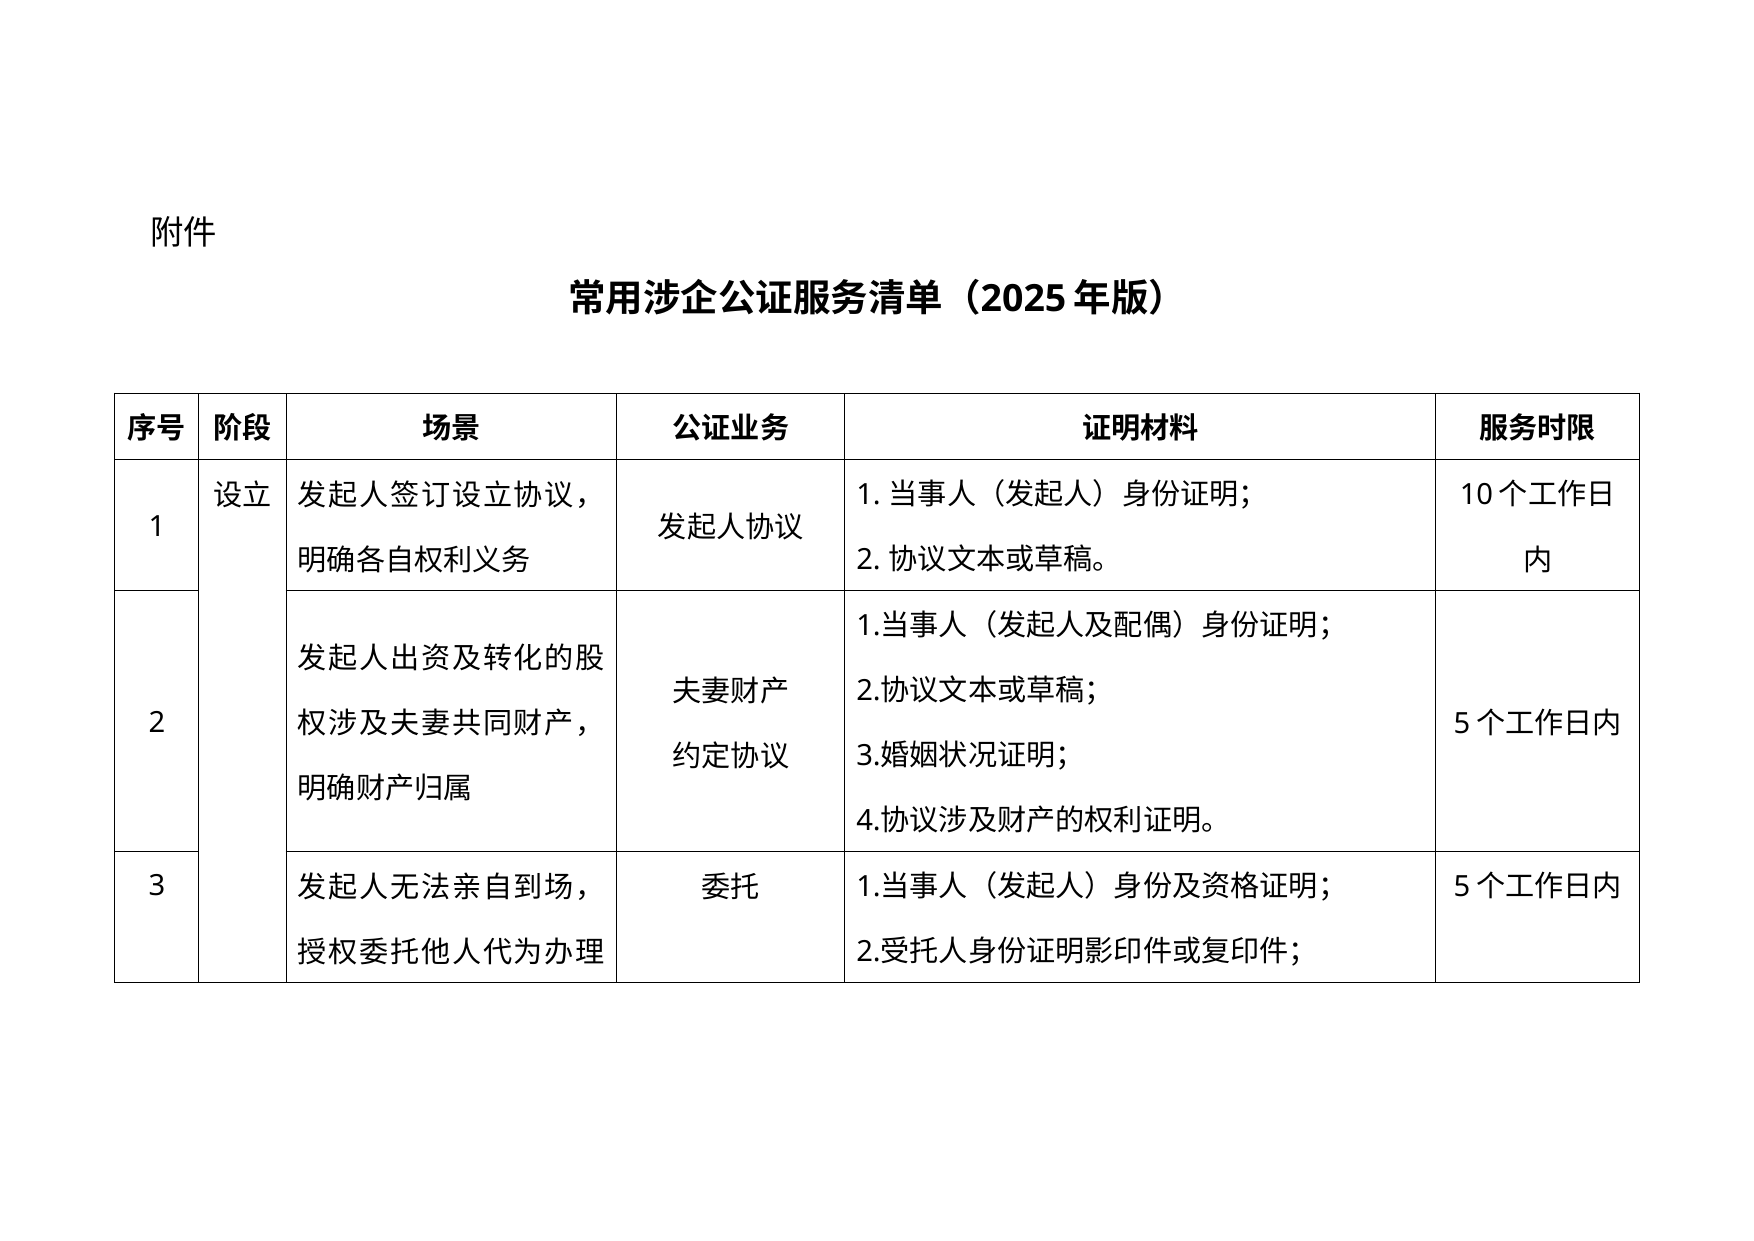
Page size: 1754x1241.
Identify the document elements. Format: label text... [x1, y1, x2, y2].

table_header 服务时限 [1436, 394, 1639, 459]
table_cell 发起人协议 [617, 460, 844, 590]
table_cell 设立 [199, 460, 286, 982]
table_cell 发起人签订设立协议，明确各自权利义务 [287, 460, 616, 590]
table_cell 2 [115, 591, 198, 851]
text 附件 [150, 198, 1604, 263]
text 常用涉企公证服务清单（2025年版） [150, 263, 1604, 328]
table_header 序号 [115, 394, 198, 459]
table_header 场景 [287, 394, 616, 459]
table_header 阶段 [199, 394, 286, 459]
table_cell 夫妻财产 约定协议 [617, 591, 844, 851]
table_cell 1 [115, 460, 198, 590]
table_cell 委托 [617, 852, 844, 982]
table_cell 5个工作日内 [1436, 852, 1639, 982]
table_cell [845, 852, 1435, 982]
table_cell 5个工作日内 [1436, 591, 1639, 851]
table_cell 发起人出资及转化的股权涉及夫妻共同财产，明确财产归属 [287, 591, 616, 851]
table_header 证明材料 [845, 394, 1435, 459]
table_cell 10个工作日内 [1436, 460, 1639, 590]
table_cell 3 [115, 852, 198, 982]
table_cell 1.当事人（发起人及配偶）身份证明； 2.协议文本或草稿； 3.婚姻状况证明； 4.协议涉及财产的权利证明。 [845, 591, 1435, 851]
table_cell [287, 852, 616, 982]
table_cell 当事人（发起人）身份证明； 协议文本或草稿。 [845, 460, 1435, 590]
table_header 公证业务 [617, 394, 844, 459]
